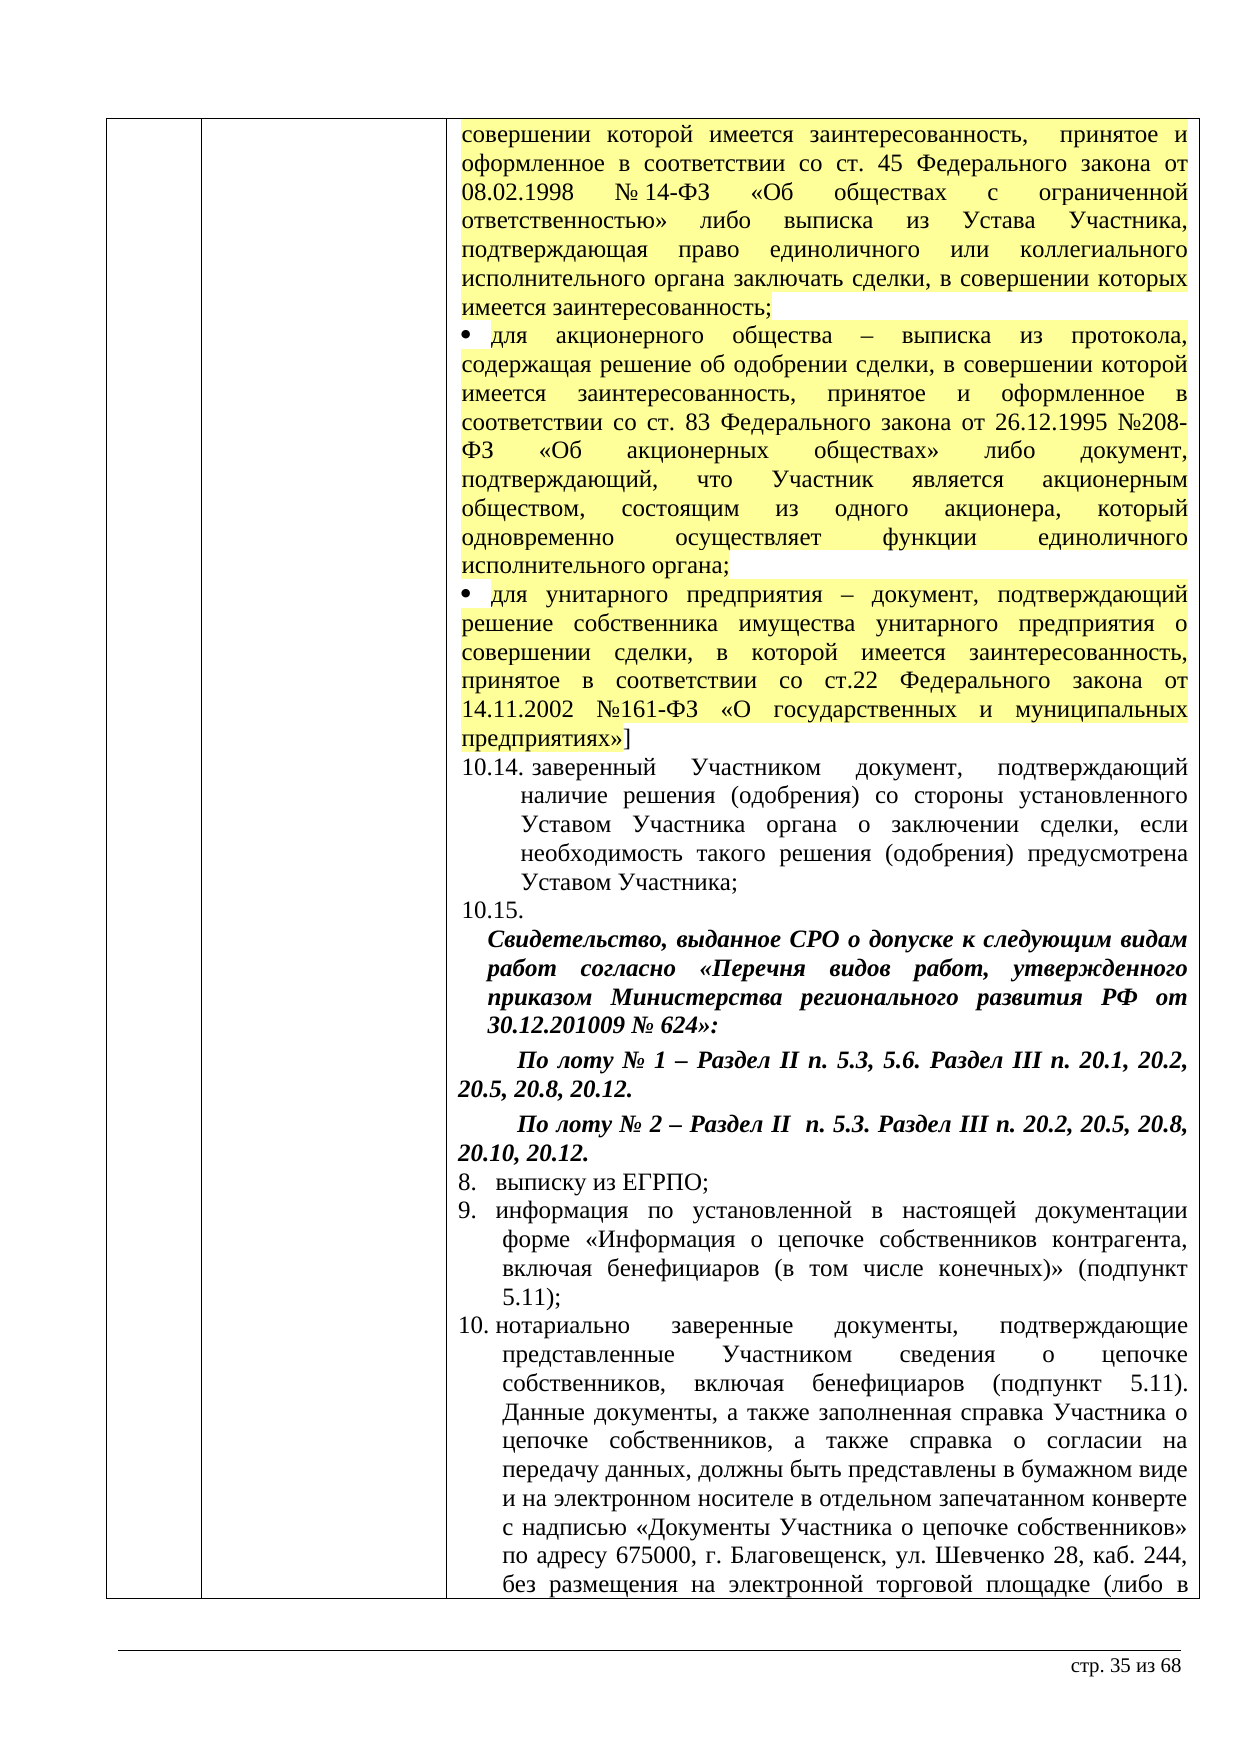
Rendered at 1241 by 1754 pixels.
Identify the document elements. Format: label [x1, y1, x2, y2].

table_cell [202, 119, 446, 1598]
table_cell [107, 119, 201, 1598]
table_cell [447, 119, 1199, 1598]
